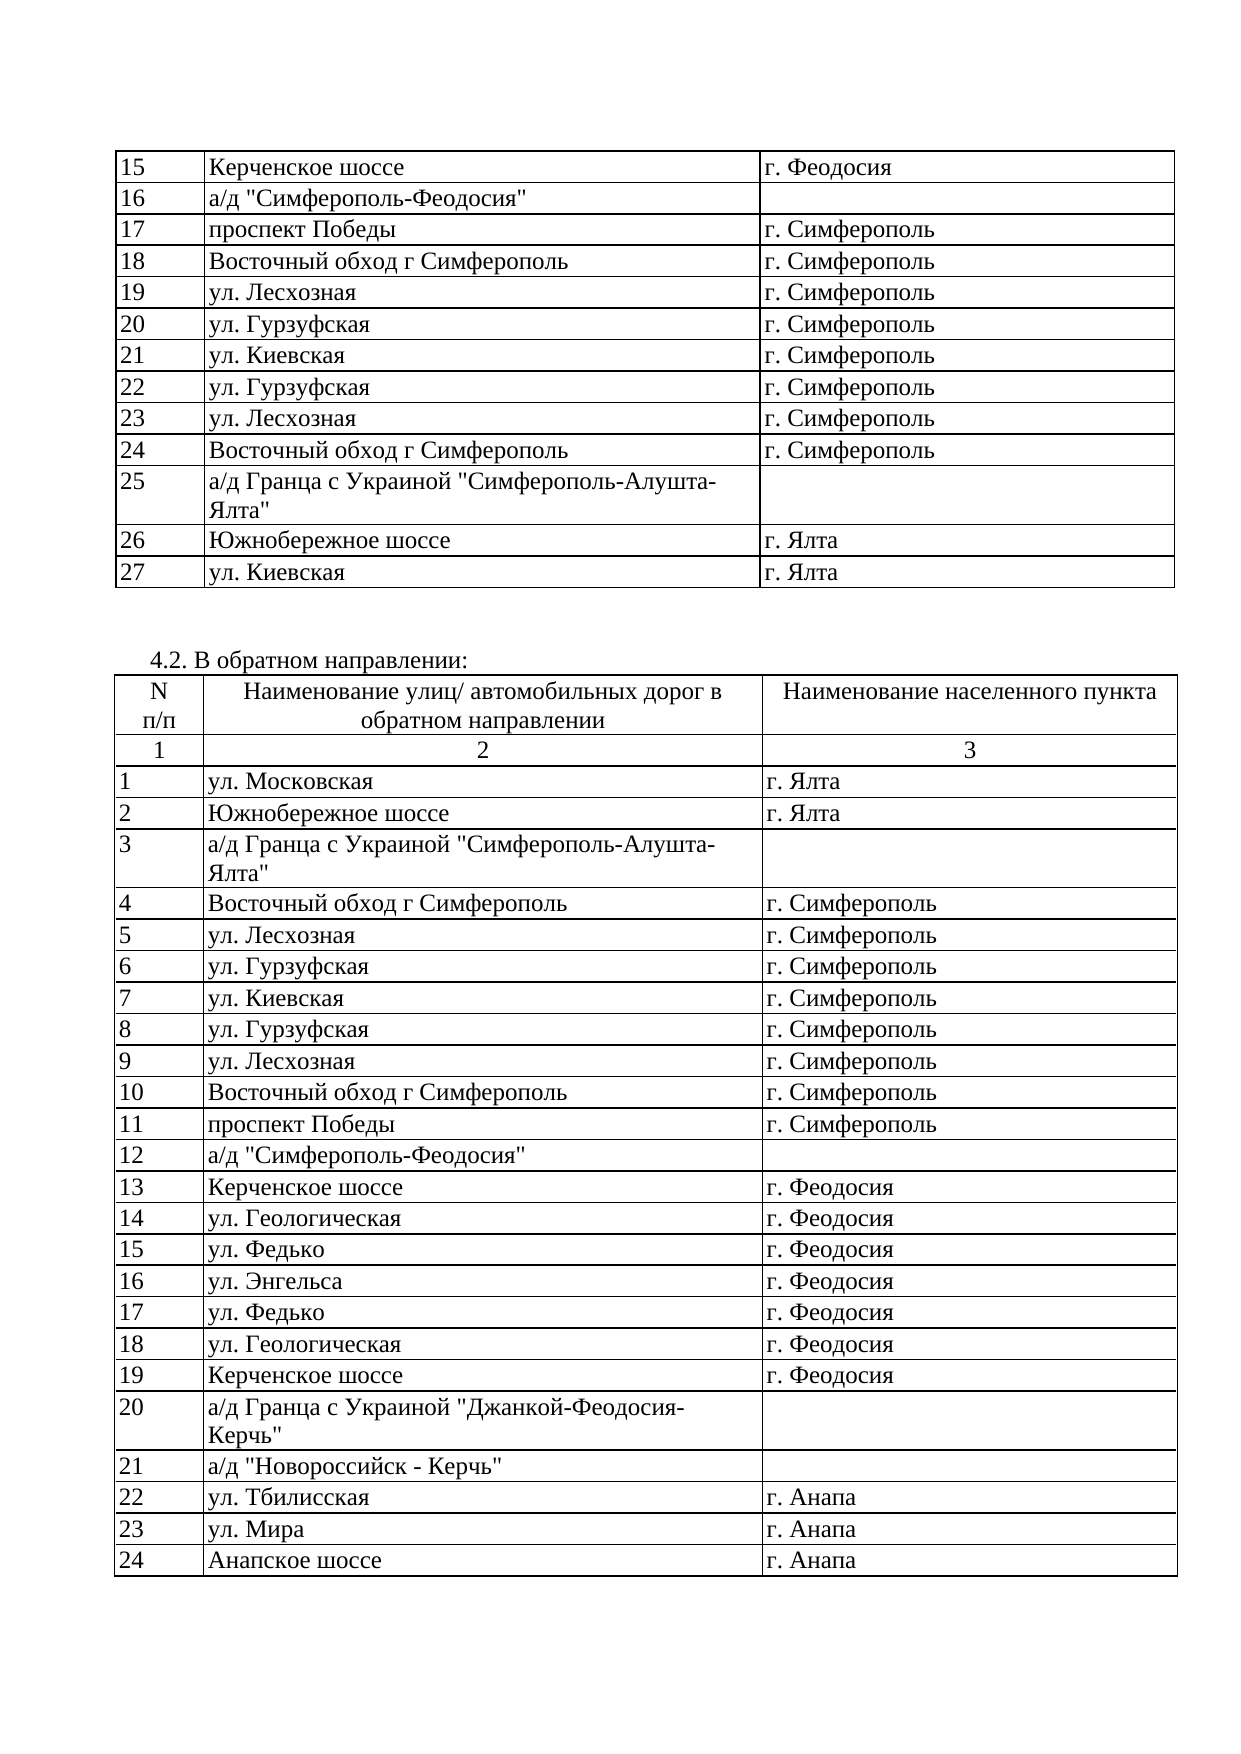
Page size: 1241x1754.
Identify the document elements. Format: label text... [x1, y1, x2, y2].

table_cell г. Феодосия [763, 1233, 1177, 1264]
table_cell г. Симферополь [763, 918, 1177, 950]
table_cell 7 [115, 982, 203, 1013]
table_cell 20 [115, 1391, 203, 1449]
table_cell Южнобережное шоссе [205, 525, 759, 555]
table_cell а/д "Симферополь-Феодосия" [204, 1140, 762, 1170]
table_cell 24 [117, 435, 204, 464]
table_cell г. Симферополь [761, 340, 1174, 370]
table_header Наименование населенного пункта [763, 676, 1177, 733]
table_cell [763, 1449, 1177, 1481]
table_cell г. Симферополь [761, 435, 1174, 464]
table_cell г. Феодосия [763, 1327, 1177, 1359]
table_cell 16 [117, 183, 204, 213]
table_cell 22 [115, 1482, 203, 1512]
table_cell ул. Гурзуфская [204, 951, 762, 981]
table_cell ул. Киевская [204, 983, 762, 1013]
text 4.2. В обратном направлении: [150, 646, 1090, 674]
table_cell 2 [204, 735, 762, 765]
table_cell 2 [115, 798, 203, 828]
table_cell г. Симферополь [761, 246, 1174, 276]
table_cell 21 [117, 340, 204, 370]
table_cell г. Феодосия [763, 1296, 1177, 1327]
table_cell Керченское шоссе [204, 1360, 762, 1390]
table_cell 26 [117, 525, 204, 555]
table_cell ул. Киевская [205, 340, 759, 370]
table_cell ул. Энгельса [204, 1266, 762, 1296]
table_cell 8 [115, 1014, 203, 1044]
table_cell 23 [117, 403, 204, 433]
table_cell 12 [115, 1140, 203, 1170]
table_cell г. Феодосия [763, 1201, 1177, 1233]
table_cell г. Анапа [763, 1512, 1177, 1544]
table_cell г. Феодосия [763, 1264, 1177, 1296]
table_cell 15 [117, 152, 204, 181]
table_cell 9 [115, 1045, 203, 1076]
table_cell 17 [117, 215, 204, 244]
table_cell Восточный обход г Симферополь [205, 435, 759, 464]
table_cell 19 [115, 1360, 203, 1390]
table_cell ул. Геологическая [204, 1203, 762, 1233]
table_cell а/д "Новороссийск - Керчь" [204, 1451, 762, 1481]
table_cell 13 [115, 1171, 203, 1201]
table_cell г. Симферополь [763, 1013, 1177, 1044]
table_cell [763, 828, 1177, 887]
table_cell 11 [115, 1108, 203, 1138]
table_cell 10 [115, 1077, 203, 1107]
table_cell г. Симферополь [763, 981, 1177, 1013]
table_cell ул. Лесхозная [205, 277, 759, 307]
table_cell г. Симферополь [761, 309, 1174, 339]
table_cell г. Симферополь [761, 372, 1174, 402]
table_cell ул. Гурзуфская [204, 1014, 762, 1044]
table_cell ул. Лесхозная [204, 1046, 762, 1076]
table_cell ул. Тбилисская [204, 1482, 762, 1512]
table_cell проспект Победы [205, 215, 759, 244]
table_cell г. Феодосия [763, 1359, 1177, 1390]
table_cell 27 [117, 557, 204, 587]
table_cell 6 [115, 951, 203, 981]
table_cell г. Симферополь [763, 887, 1177, 918]
table_cell г. Ялта [761, 525, 1174, 555]
table_cell проспект Победы [204, 1109, 762, 1138]
table_cell [761, 466, 1174, 524]
table_cell г. Симферополь [763, 1076, 1177, 1107]
table_cell 20 [117, 309, 204, 339]
table_cell 4 [115, 888, 203, 918]
table_cell Керченское шоссе [205, 152, 759, 181]
table_cell г. Феодосия [761, 152, 1174, 181]
table_cell Керченское шоссе [204, 1172, 762, 1201]
table_cell Восточный обход г Симферополь [204, 888, 762, 918]
table_cell г. Симферополь [763, 950, 1177, 981]
table_header Наименование улиц/ автомобильных дорог в обратном направлении [204, 676, 762, 733]
table_cell г. Анапа [763, 1544, 1177, 1575]
table_cell Восточный обход г Симферополь [205, 246, 759, 276]
table_cell ул. Московская [204, 767, 762, 796]
table_cell а/д "Симферополь-Феодосия" [205, 183, 759, 213]
table_cell 3 [115, 829, 203, 887]
table_cell г. Ялта [763, 765, 1177, 796]
table_cell 16 [115, 1265, 203, 1296]
table_cell г. Ялта [761, 557, 1174, 587]
table_cell ул. Федько [204, 1297, 762, 1327]
table_cell г. Симферополь [763, 1107, 1177, 1138]
table_cell г. Симферополь [761, 403, 1174, 433]
table_cell 19 [117, 277, 204, 307]
table_cell 25 [117, 466, 204, 524]
table_cell ул. Гурзуфская [205, 309, 759, 339]
table_cell 21 [115, 1450, 203, 1481]
table_cell г. Анапа [763, 1481, 1177, 1512]
table_cell 18 [117, 246, 204, 276]
table_cell 18 [115, 1328, 203, 1359]
table_cell 23 [115, 1513, 203, 1544]
table_cell Южнобережное шоссе [204, 798, 762, 828]
table_cell Восточный обход г Симферополь [204, 1077, 762, 1107]
table_cell 24 [115, 1545, 203, 1575]
table_cell [761, 183, 1174, 213]
table_cell 3 [763, 734, 1177, 765]
table_cell г. Феодосия [763, 1170, 1177, 1201]
table_cell ул. Мира [204, 1514, 762, 1544]
table_cell 14 [115, 1203, 203, 1233]
table_cell ул. Киевская [205, 557, 759, 587]
table_cell г. Симферополь [761, 277, 1174, 307]
table_cell ул. Гурзуфская [205, 372, 759, 402]
table_cell Анапское шоссе [204, 1545, 762, 1575]
table_cell г. Симферополь [761, 215, 1174, 244]
table_cell 15 [115, 1234, 203, 1264]
table_cell ул. Федько [204, 1235, 762, 1264]
table_cell г. Симферополь [763, 1044, 1177, 1076]
table_cell ул. Лесхозная [205, 403, 759, 433]
table_cell 1 [115, 735, 203, 765]
table_cell а/д Гранца с Украиной "Симферополь-Алушта-Ялта" [204, 830, 762, 887]
table_header N п/п [115, 676, 203, 733]
table_cell [763, 1390, 1177, 1449]
table_cell а/д Гранца с Украиной "Симферополь-Алушта-Ялта" [205, 466, 759, 524]
table_cell а/д Гранца с Украиной "Джанкой-Феодосия-Керчь" [204, 1392, 762, 1449]
table_cell ул. Лесхозная [204, 920, 762, 950]
table_cell ул. Геологическая [204, 1329, 762, 1359]
table_cell г. Ялта [763, 796, 1177, 828]
table_cell [763, 1139, 1177, 1170]
table_cell 17 [115, 1297, 203, 1327]
table_cell 1 [115, 766, 203, 796]
table_cell 5 [115, 919, 203, 950]
table_cell 22 [117, 372, 204, 402]
